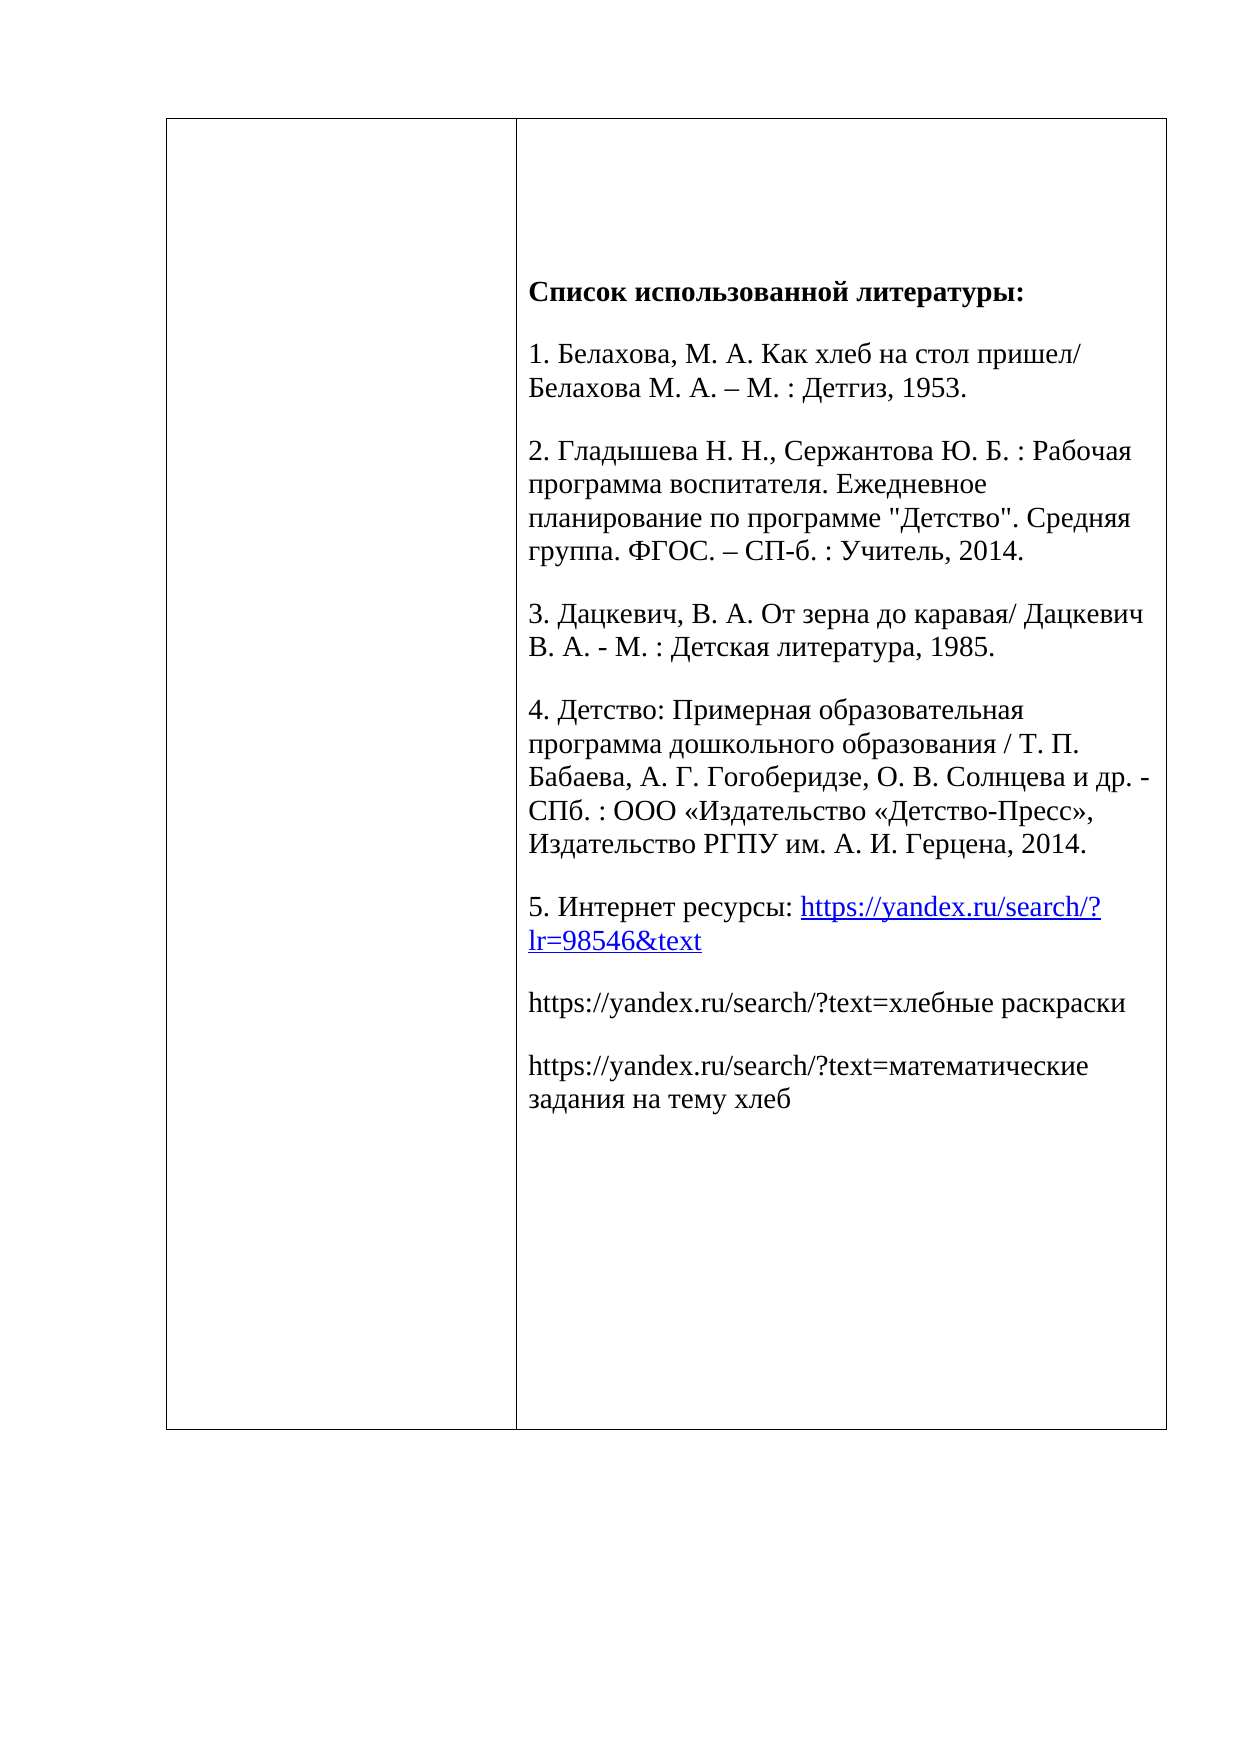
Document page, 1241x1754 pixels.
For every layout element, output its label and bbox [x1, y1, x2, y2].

table_cell [517, 119, 1166, 1429]
table_cell [167, 119, 516, 1429]
